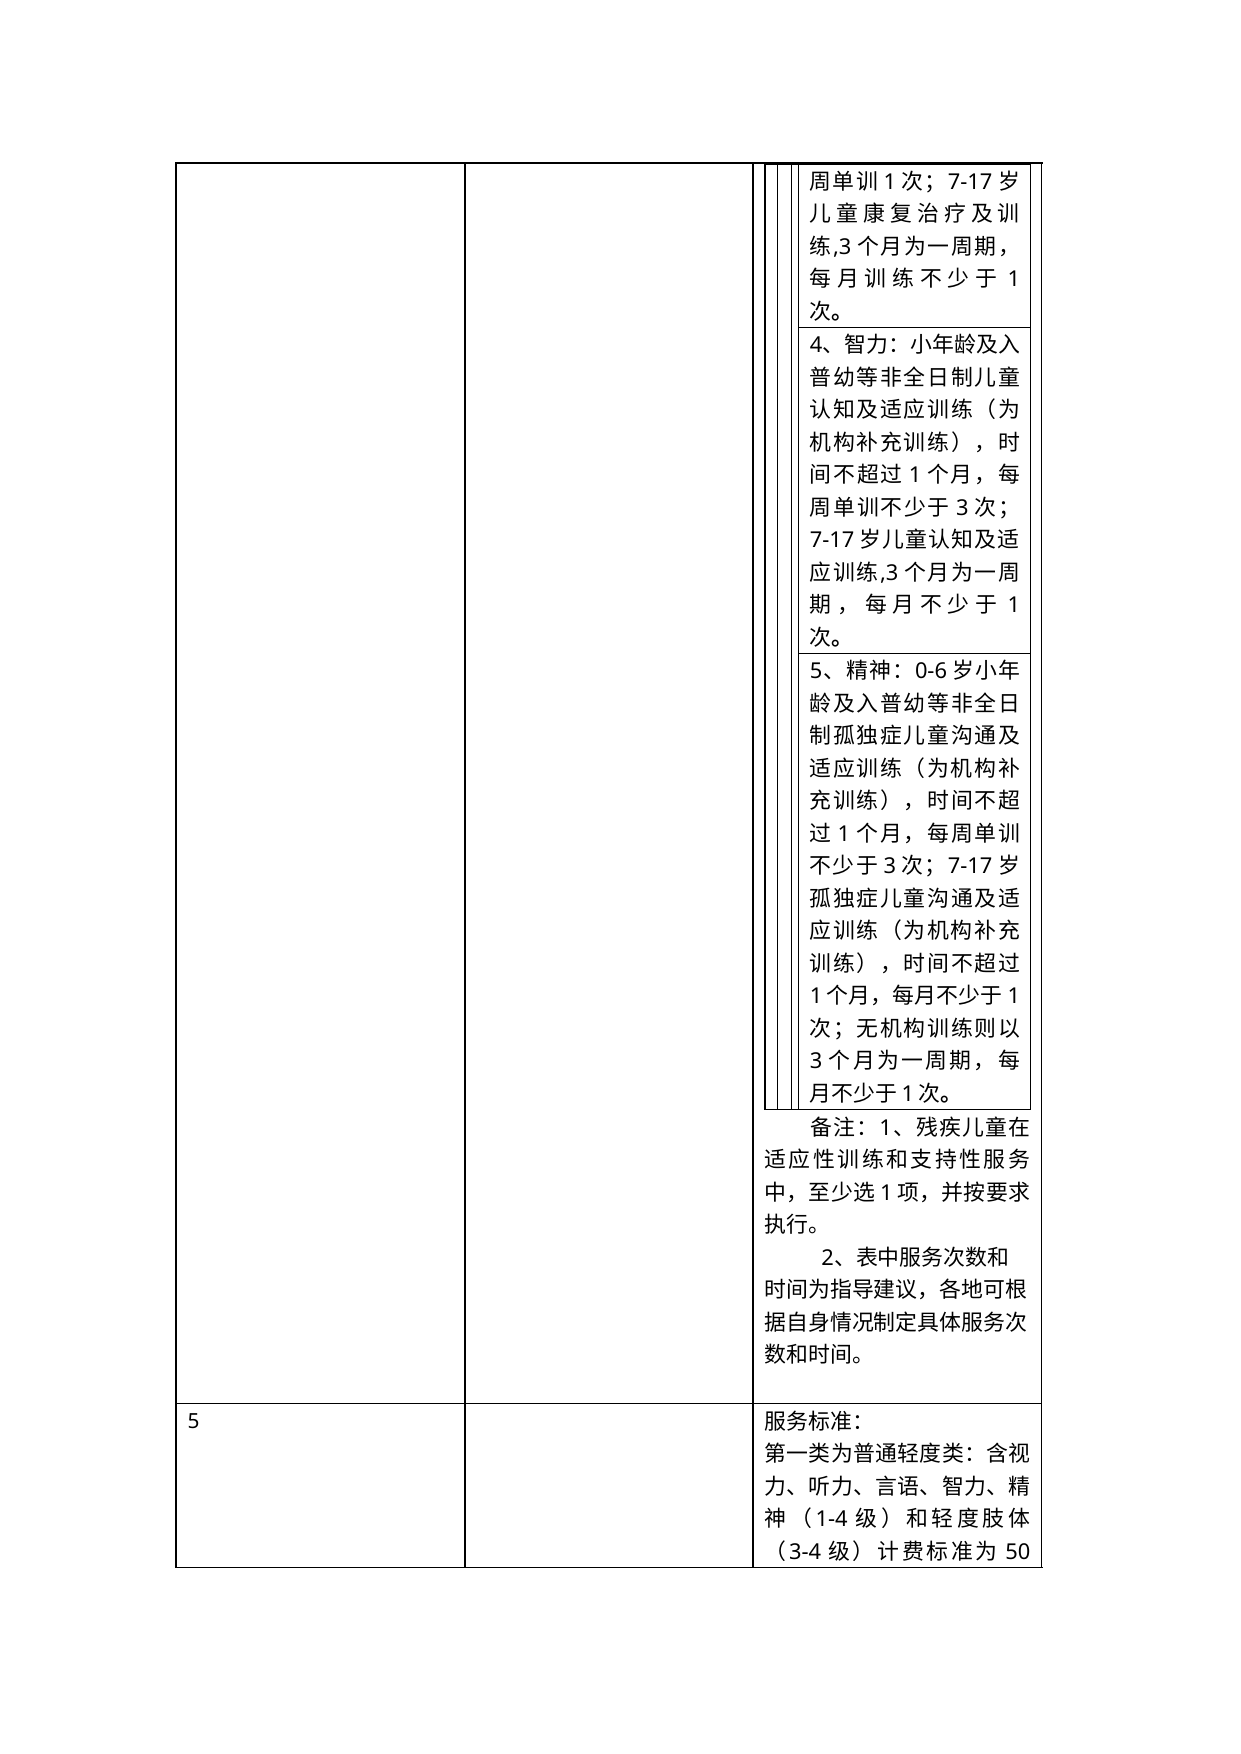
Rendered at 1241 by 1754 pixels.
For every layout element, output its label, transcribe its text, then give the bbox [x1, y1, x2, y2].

table_cell 4 [177, 164, 464, 1403]
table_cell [754, 1404, 1041, 1567]
table_cell [466, 164, 752, 1403]
table_cell [466, 1404, 752, 1567]
table_cell 5 [177, 1404, 464, 1567]
